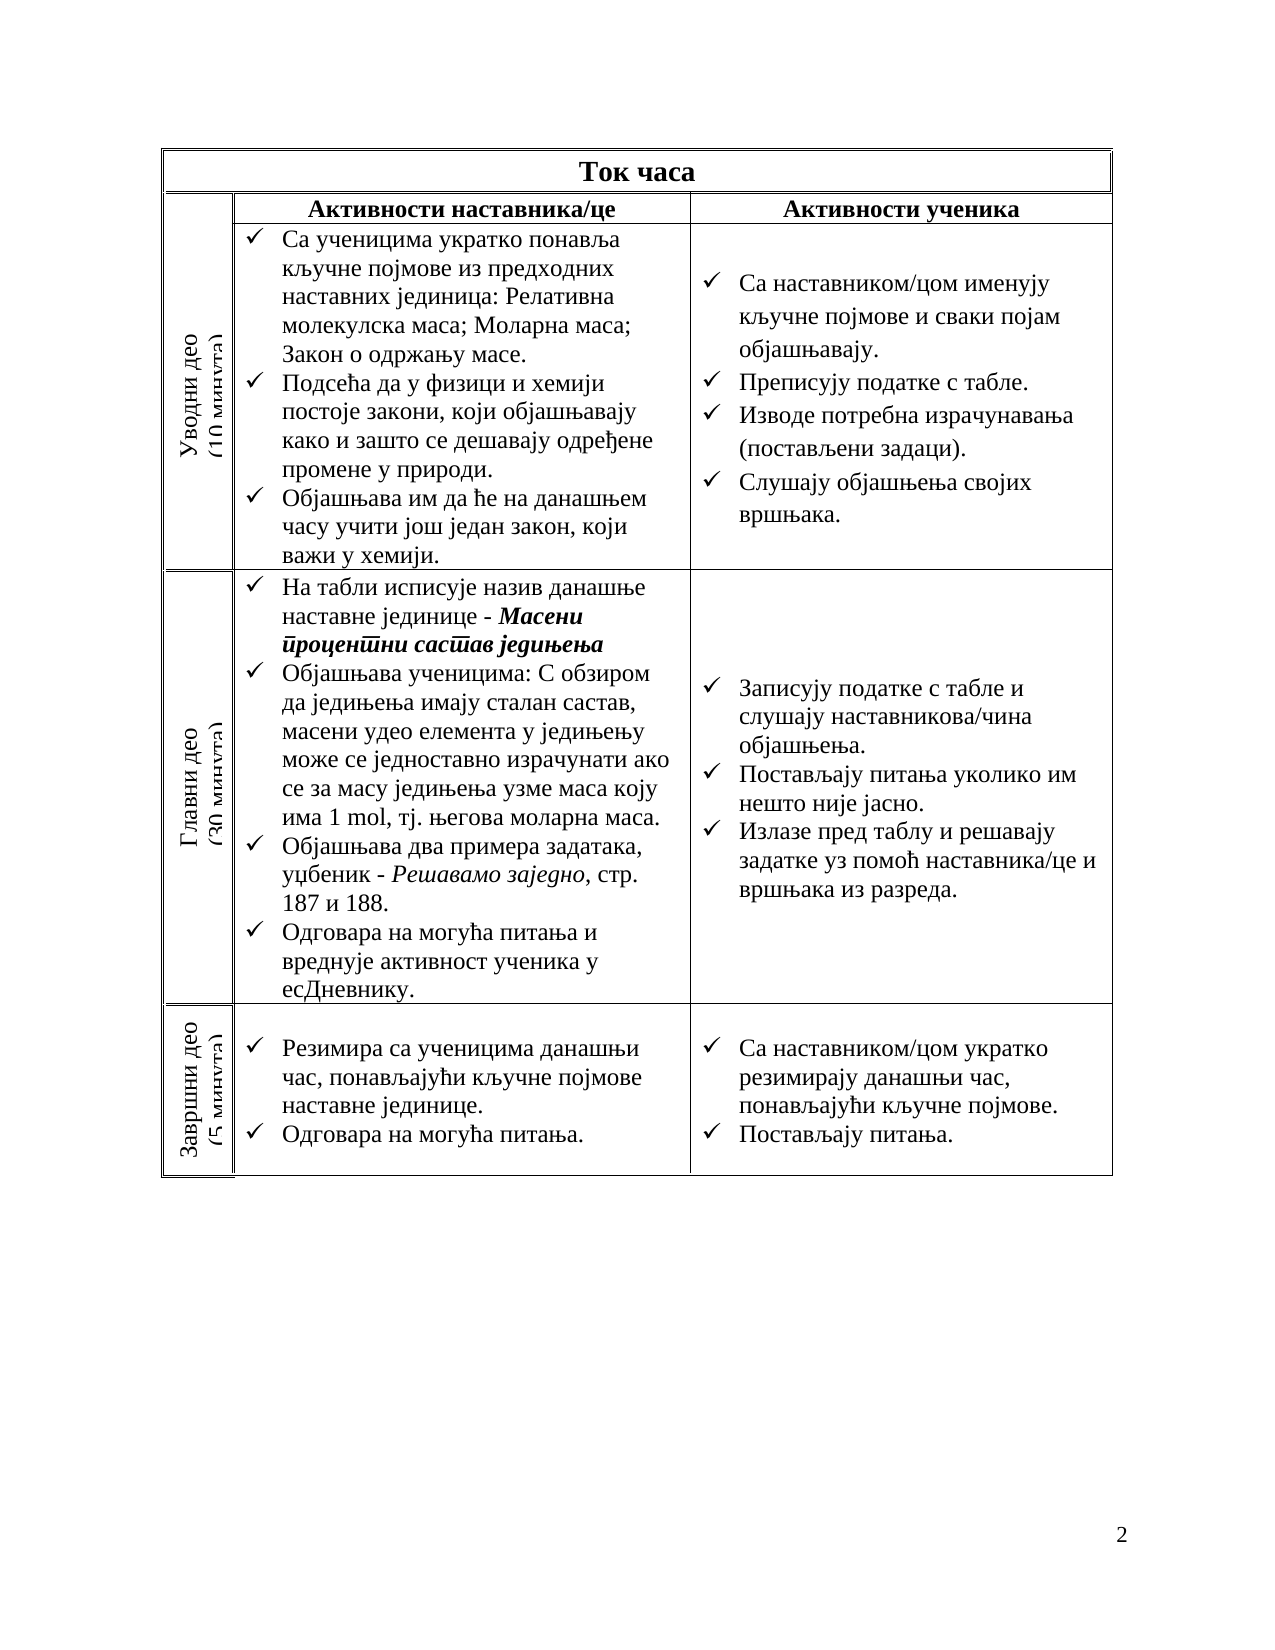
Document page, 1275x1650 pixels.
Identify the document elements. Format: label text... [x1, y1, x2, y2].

table_cell Са наставником/цом именују кључне појмове и сваки појам објашњавају. Преписују податке с табле. Изводе потребна израчунавања (постављени задаци). Слушају објашњења својих вршњака. [691, 224, 1112, 569]
table_cell Резимира са ученицима данашњи час, понављајући кључне појмове наставне јединице. Одговара на могућа питања. [233, 1004, 690, 1175]
table_cell Са наставником/цом укратко резимирају данашњи час, понављајући кључне појмове. Постављају питања. [690, 1004, 1112, 1175]
table_cell [162, 191, 233, 223]
table_cell Активности ученика [691, 194, 1112, 223]
table_header Ток часа [164, 149, 1112, 191]
table_cell Записују податке с табле и слушају наставникова/чина објашњења. Постављају питања уколико им нешто није јасно. Излазе пред таблу и решавају задатке уз помоћ наставника/це и вршњака из разреда. [691, 570, 1112, 1003]
table_cell Са ученицима укратко понавља кључне појмове из предходних наставних јединица: Релативна молекулска маса; Моларна маса; Закон о одржању масе. Подсећа да у физици и хемији постоје закони, који објашњавају како и зашто се дешавају одређене промене у природи. Објашњава им да ће на данашњем часу учити још један закон, који важи у хемији. [235, 224, 690, 569]
table_cell Активности наставника/це [235, 194, 690, 223]
table_cell На табли исписује назив данашње наставне јединице - Масени процентни састав једињења Објашњава ученицима: С обзиром да једињења имају сталан састав, масени удео елемента у једињењу може се једноставно израчунати ако се за масу једињења узме маса коју има 1 mol, тј. његова моларна маса. Објашњава два примера задатака, уџбеник - Решавамо заједно, стр. 187 и 188. Одговара на могућа питања и вреднује активност ученика у есДневнику. [235, 570, 690, 1003]
table_cell Главни део (30 минута) [162, 569, 233, 1003]
table_cell Завршни део (5 минута) [162, 1003, 233, 1175]
table_cell Уводни део (10 минута) [164, 223, 232, 569]
